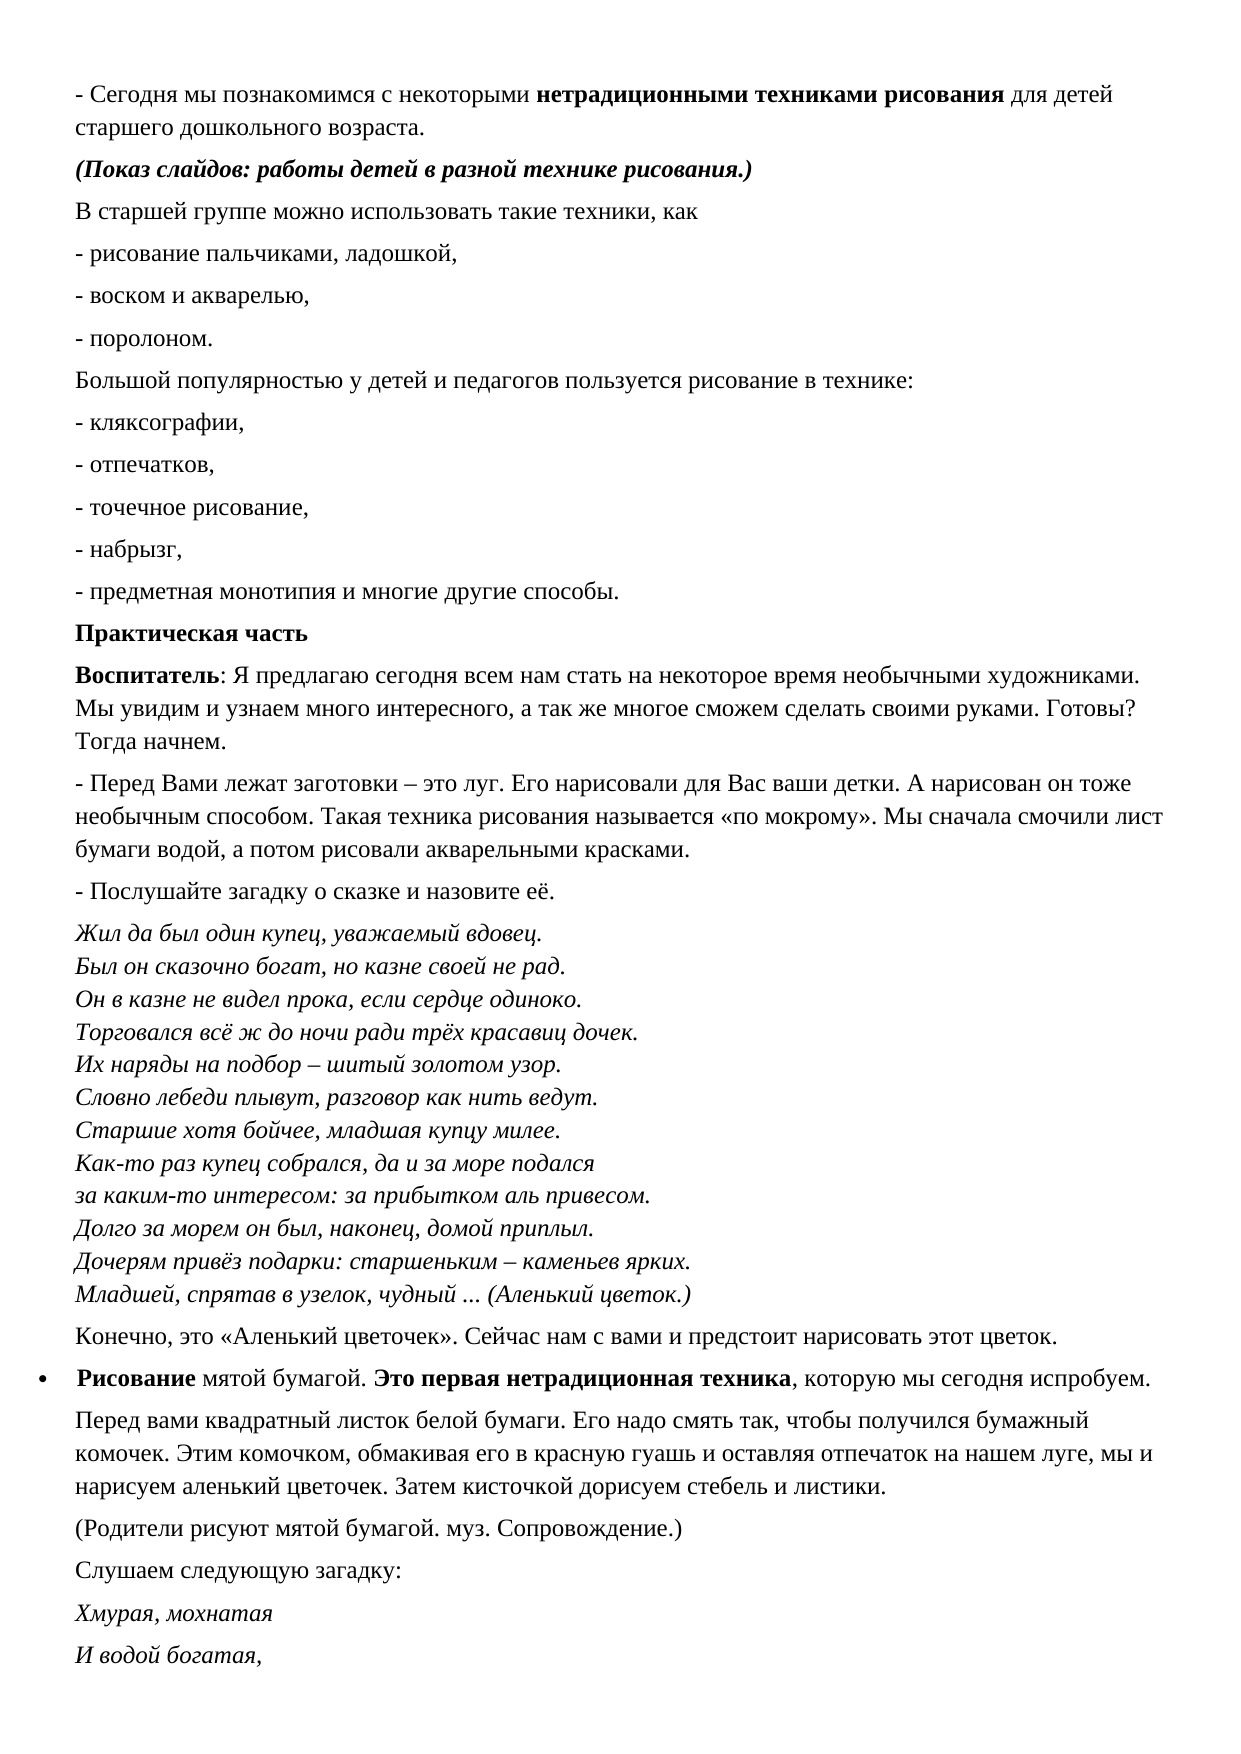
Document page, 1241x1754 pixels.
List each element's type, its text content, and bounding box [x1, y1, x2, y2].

text Жил да был один купец, уважаемый вдовец. Был он сказочно богат, но казне своей не рад. Он в казне не видел прока, если сердце одиноко. Торговался всё ж до ночи ради трёх красавиц дочек. Их наряды на подбор – шитый золотом узор. Словно лебеди плывут, разговор как нить ведут. Старшие хотя бойчее, младшая купцу милее. Как-то раз купец собрался, да и за море подался за каким-то интересом: за прибытком аль привесом. Долго за морем он был, наконец, домой приплыл. Дочерям привёз подарки: старшеньким – каменьев ярких. Младшей, спрятав в узелок, чудный ... (Аленький цветок.) [75, 914, 1165, 1308]
text Слушаем следующую загадку: [75, 1552, 1165, 1584]
text Конечно, это «Аленький цветочек». Сейчас нам с вами и предстоит нарисовать этот цветок. [75, 1317, 1165, 1350]
text - точечное рисование, [75, 487, 1165, 520]
text - рисование пальчиками, ладошкой, [75, 234, 1165, 267]
text - кляксографии, [75, 403, 1165, 436]
text Практическая часть [75, 614, 1165, 647]
text - воском и акварелью, [75, 277, 1165, 309]
text - предметная монотипия и многие другие способы. [75, 572, 1165, 605]
text (Родители рисуют мятой бумагой. муз. Сопровождение.) [75, 1509, 1165, 1542]
text Воспитатель: Я предлагаю сегодня всем нам стать на некоторое время необычными художниками. Мы увидим и узнаем много интересного, а так же многое сможем сделать своими руками. Готовы? Тогда начнем. [75, 656, 1165, 755]
text - набрызг, [75, 530, 1165, 562]
text (Показ слайдов: работы детей в разной технике рисования.) [75, 150, 1165, 183]
text - поролоном. [75, 319, 1165, 352]
text - Перед Вами лежат заготовки – это луг. Его нарисовали для Вас ваши детки. А нарисован он тоже необычным способом. Такая техника рисования называется «по мокрому». Мы сначала смочили лист бумаги водой, а потом рисовали акварельными красками. [75, 764, 1165, 862]
text Хмурая, мохнатая [75, 1594, 1165, 1627]
text - отпечатков, [75, 445, 1165, 478]
text - Сегодня мы познакомимся с некоторыми нетрадиционными техниками рисования для детей старшего дошкольного возраста. [75, 75, 1165, 141]
text Большой популярностью у детей и педагогов пользуется рисование в технике: [75, 361, 1165, 394]
text В старшей группе можно использовать такие техники, как [75, 192, 1165, 225]
text И водой богатая, [75, 1636, 1165, 1669]
text Перед вами квадратный листок белой бумаги. Его надо смять так, чтобы получился бумажный комочек. Этим комочком, обмакивая его в красную гуашь и оставляя отпечаток на нашем луге, мы и нарисуем аленький цветочек. Затем кисточкой дорисуем стебель и листики. [75, 1402, 1165, 1500]
list Рисование мятой бумагой. Это первая нетрадиционная техника, которую мы сегодня испробуем. [39, 1359, 1165, 1392]
text - Послушайте загадку о сказке и назовите её. [75, 872, 1165, 905]
